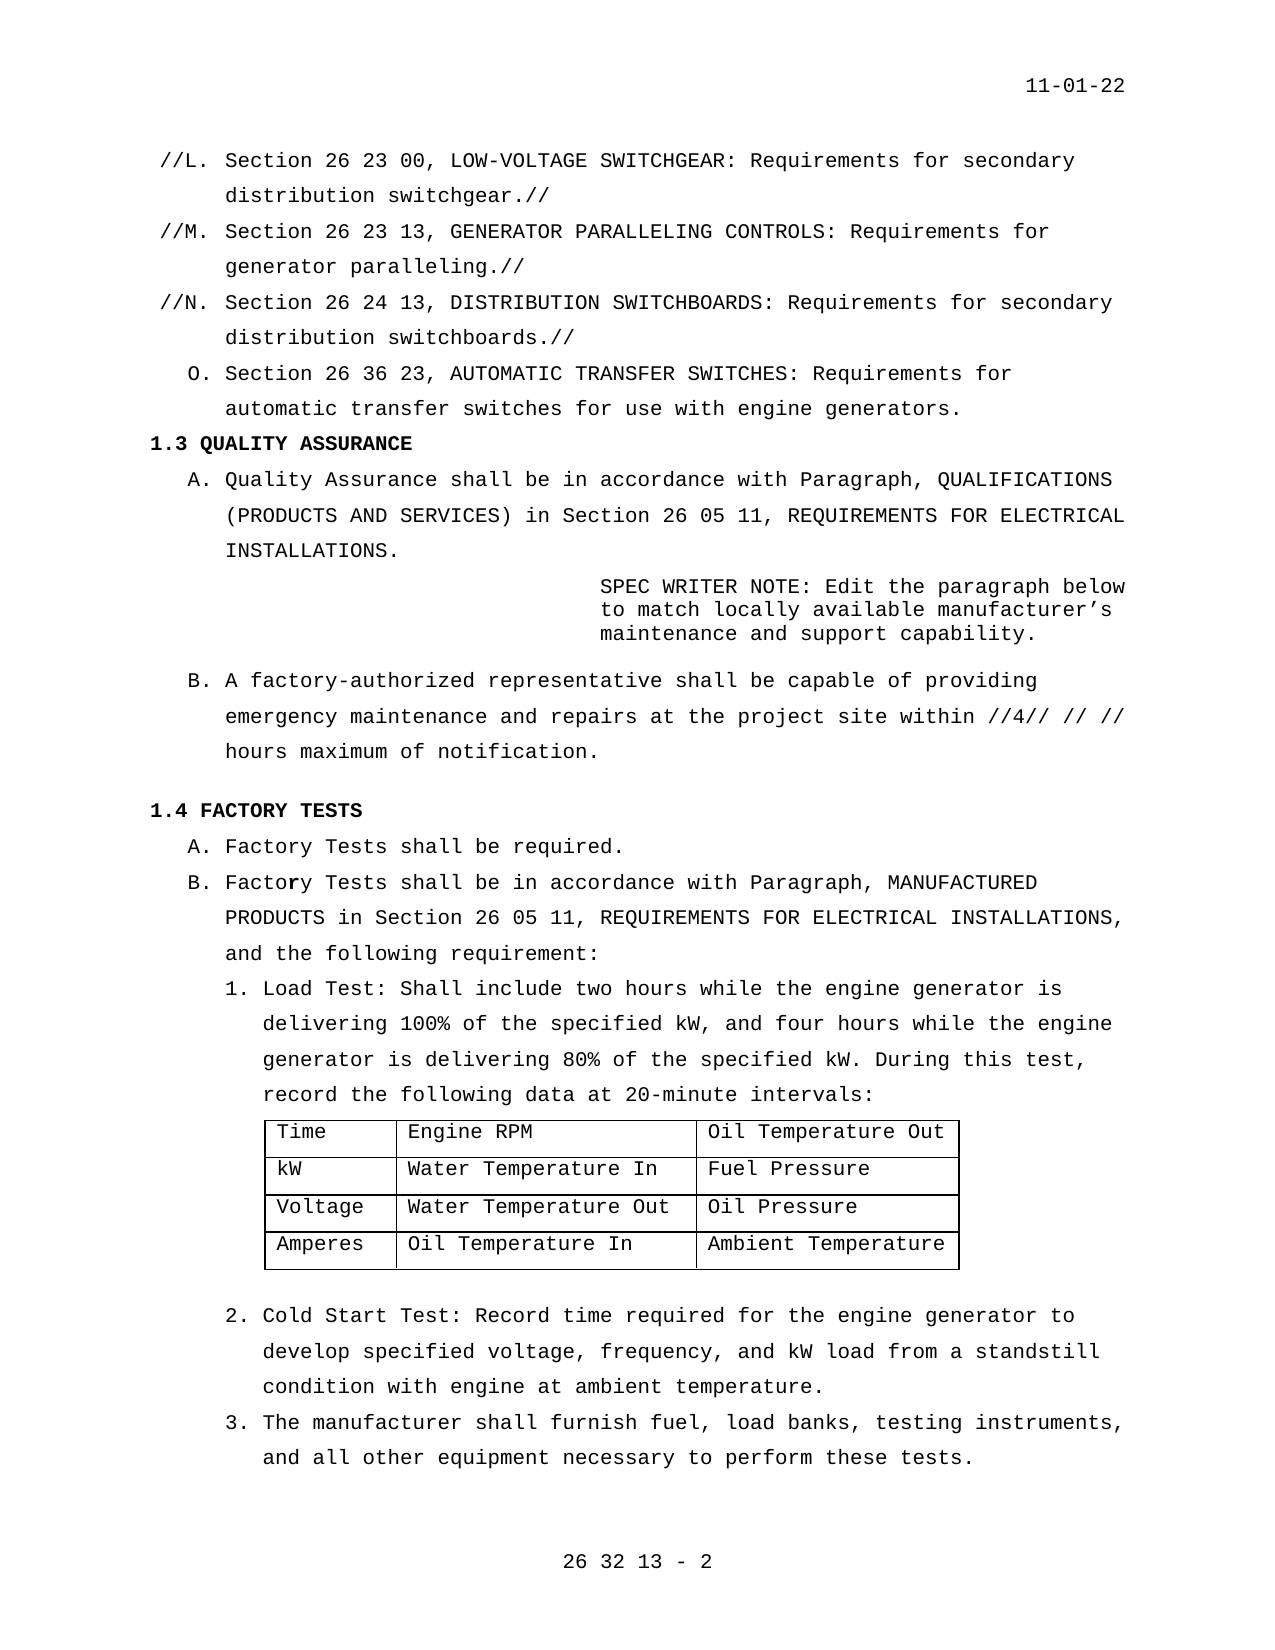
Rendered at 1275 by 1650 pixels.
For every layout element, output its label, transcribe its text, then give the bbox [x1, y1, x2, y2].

table_cell Water Temperature In [397, 1158, 696, 1194]
text A. Quality Assurance shall be in accordance with Paragraph, QUALIFICATIONS (PRODUCTS AND SERVICES) in Section 26 05 11, REQUIREMENTS FOR ELECTRICAL INSTALLATIONS. [187, 469, 1125, 564]
table_cell kW [266, 1158, 396, 1194]
table_cell Ambient Temperature [697, 1233, 958, 1268]
table_header Engine RPM [397, 1121, 696, 1157]
table_header Oil Temperature Out [697, 1121, 958, 1157]
text 1. Load Test: Shall include two hours while the engine generator is delivering 100% of the specified kW, and four hours while the engine generator is delivering 80% of the specified kW. During this test, record the following data at 20-minute intervals: [225, 978, 1125, 1108]
text //L. Section 26 23 00, LOW-VOLTAGE SWITCHGEAR: Requirements for secondary distribution switchgear.// [159, 150, 1125, 209]
table_cell Water Temperature Out [397, 1196, 696, 1231]
text //M. Section 26 23 13, GENERATOR PARALLELING CONTROLS: Requirements for generator paralleling.// [159, 221, 1125, 280]
table_cell Fuel Pressure [697, 1158, 958, 1194]
table_cell Oil Pressure [697, 1196, 958, 1231]
text SPEC WRITER NOTE: Edit the paragraph below to match locally available manufacturer’s maintenance and support capability. [600, 576, 1125, 647]
text 1.4 FACTORY TESTs [150, 800, 1125, 824]
text O. Section 26 36 23, AUTOMATIC TRANSFER SWITCHES: Requirements for automatic transfer switches for use with engine generators. [187, 362, 1125, 422]
text 1.3 QUALITY ASSURANCE [150, 433, 1125, 457]
text A. Factory Tests shall be required. [187, 836, 1125, 860]
table_cell Voltage [266, 1196, 396, 1231]
table_cell Amperes [266, 1233, 396, 1268]
text 2. Cold Start Test: Record time required for the engine generator to develop specified voltage, frequency, and kW load from a standstill condition with engine at ambient temperature. [225, 1305, 1125, 1400]
text //N. Section 26 24 13, DISTRIBUTION SWITCHBOARDS: Requirements for secondary distribution switchboards.// [159, 292, 1125, 351]
text B. Factory Tests shall be in accordance with Paragraph, MANUFACTURED PRODUCTS in Section 26 05 11, REQUIREMENTS FOR ELECTRICAL INSTALLATIONS, and the following requirement: [187, 872, 1125, 966]
table_header Time [266, 1121, 396, 1157]
table_cell Oil Temperature In [397, 1233, 696, 1268]
text 3. The manufacturer shall furnish fuel, load banks, testing instruments, and all other equipment necessary to perform these tests. [225, 1412, 1125, 1471]
text B. A factory-authorized representative shall be capable of providing emergency maintenance and repairs at the project site within //4// // // hours maximum of notification. [187, 670, 1125, 765]
